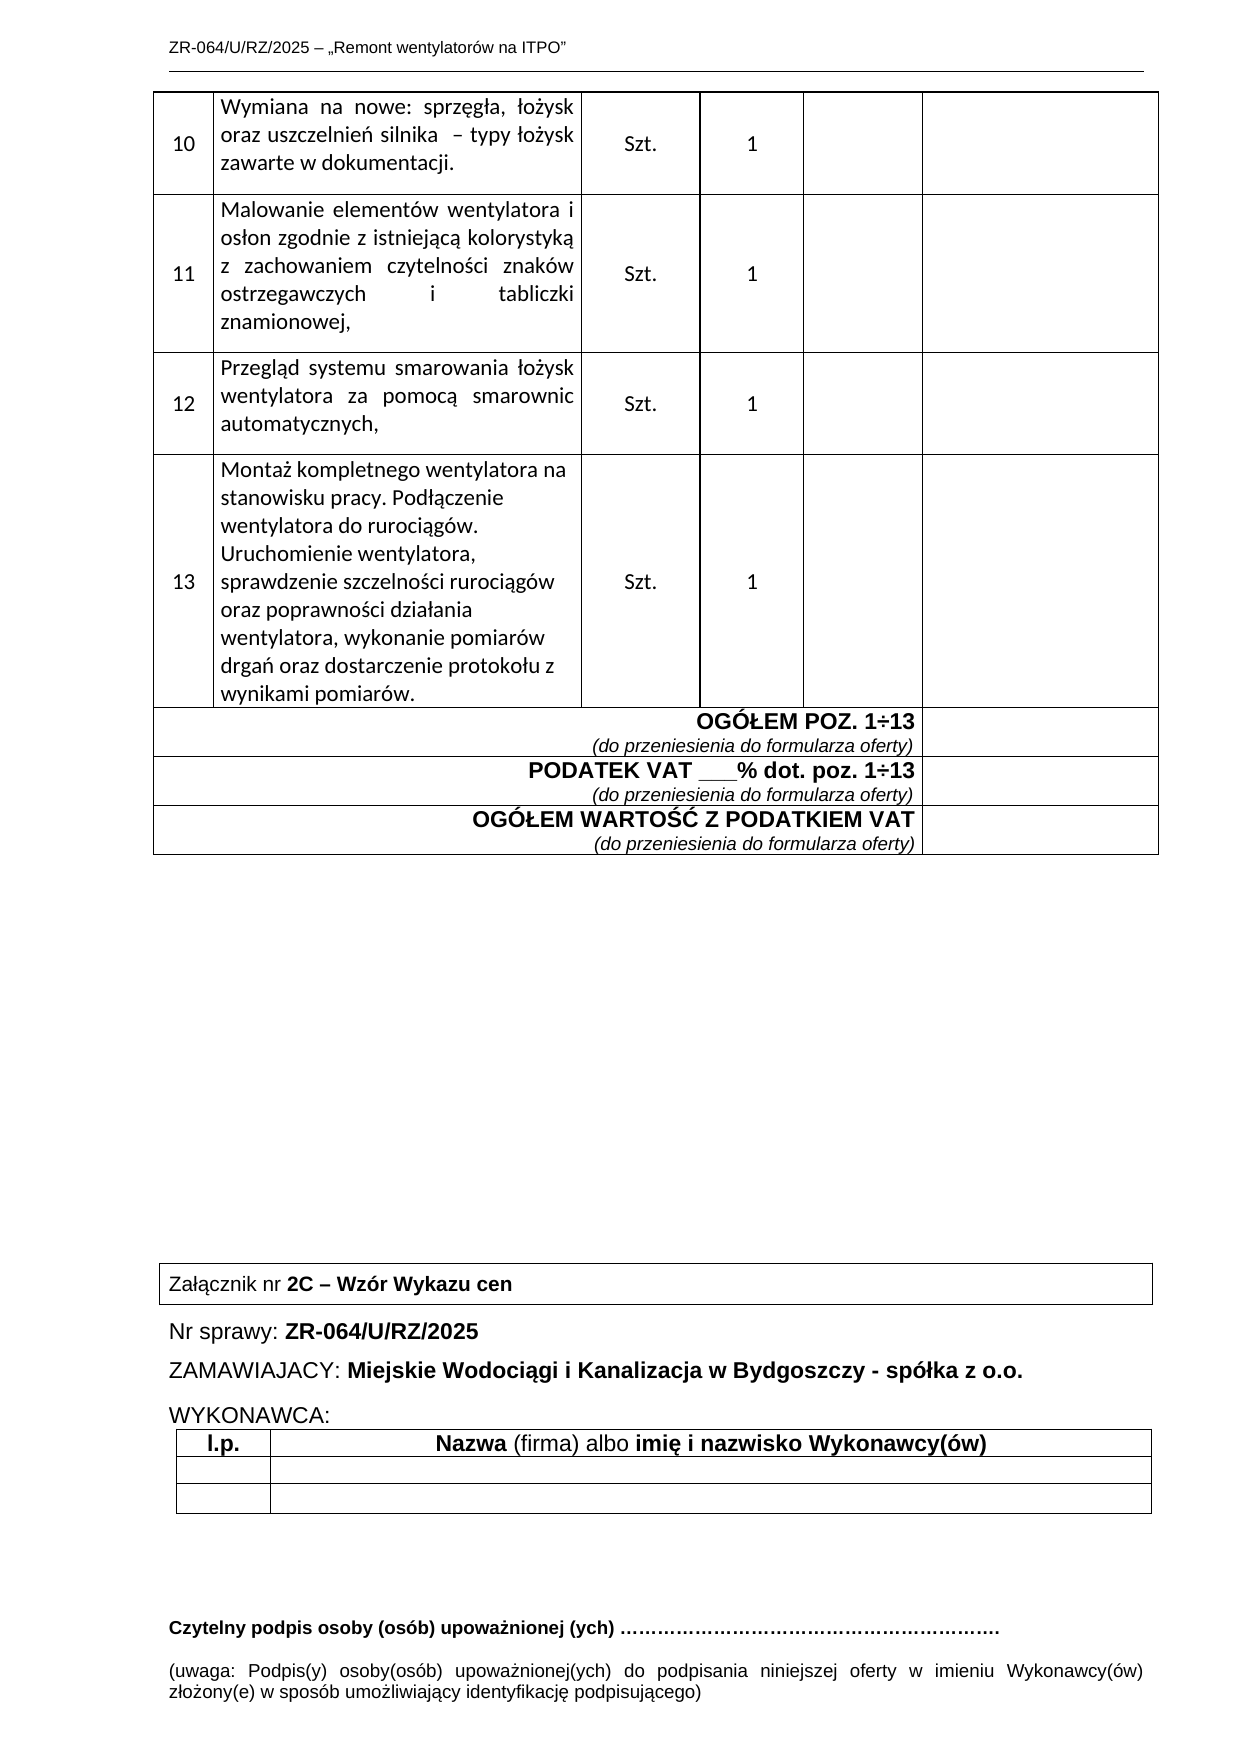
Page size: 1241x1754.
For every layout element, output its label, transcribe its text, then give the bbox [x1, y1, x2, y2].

table_cell 12 [154, 353, 213, 454]
table_cell Szt. [582, 195, 699, 352]
table_cell [804, 93, 922, 194]
table_cell 1 [701, 195, 803, 352]
table_cell 1 [701, 93, 803, 194]
table_cell [177, 1457, 270, 1483]
table_header l.p. [177, 1430, 270, 1456]
table_cell [923, 455, 1158, 707]
table_cell 1 [701, 353, 803, 454]
table_cell [177, 1484, 270, 1513]
table_cell Montaż kompletnego wentylatora na stanowisku pracy. Podłączenie wentylatora do rurociągów. Uruchomienie wentylatora, sprawdzenie szczelności rurociągów oraz poprawności działania wentylatora, wykonanie pomiarów drgań oraz dostarczenie protokołu z wynikami pomiarów. [214, 455, 581, 707]
table_cell 13 [154, 455, 213, 707]
table_cell [923, 93, 1158, 194]
table_cell [271, 1457, 1151, 1483]
table_cell [923, 757, 1158, 805]
table_cell OGÓŁEM POZ. 1÷13 (do przeniesienia do formularza oferty) [154, 708, 922, 756]
table_cell Wymiana na nowe: sprzęgła, łożysk oraz uszczelnień silnika – typy łożysk zawarte w dokumentacji. [214, 93, 581, 194]
table_cell Szt. [582, 93, 699, 194]
table_cell [923, 353, 1158, 454]
table_cell Szt. [582, 353, 699, 454]
table_header Nazwa (firma) albo imię i nazwisko Wykonawcy(ów) [271, 1430, 1151, 1456]
table_cell Malowanie elementów wentylatora i osłon zgodnie z istniejącą kolorystyką z zachowaniem czytelności znaków ostrzegawczych i tabliczki znamionowej, [214, 195, 581, 352]
text Załącznik nr 2C – Wzór Wykazu cen [160, 1264, 1152, 1304]
table_cell [271, 1484, 1151, 1513]
table_cell 11 [154, 195, 213, 352]
table_cell 1 [701, 455, 803, 707]
table_cell Szt. [582, 455, 699, 707]
table_cell [804, 195, 922, 352]
table_cell PODATEK VAT ___% dot. poz. 1÷13 (do przeniesienia do formularza oferty) [154, 757, 922, 805]
table_cell [923, 708, 1158, 756]
table_cell OGÓŁEM WARTOŚĆ Z PODATKIEM VAT (do przeniesienia do formularza oferty) [154, 806, 922, 854]
text Nr sprawy: ZR-064/U/RZ/2025 [169, 1318, 1144, 1344]
text WYKONAWCA: [169, 1402, 1144, 1428]
table_cell [923, 195, 1158, 352]
table_cell Przegląd systemu smarowania łożysk wentylatora za pomocą smarownic automatycznych, [214, 353, 581, 454]
table_cell [804, 455, 922, 707]
text ZAMAWIAJACY: Miejskie Wodociągi i Kanalizacja w Bydgoszczy - spółka z o.o. [169, 1357, 1144, 1383]
table_cell [923, 806, 1158, 854]
table_cell 10 [154, 93, 213, 194]
table_cell [804, 353, 922, 454]
